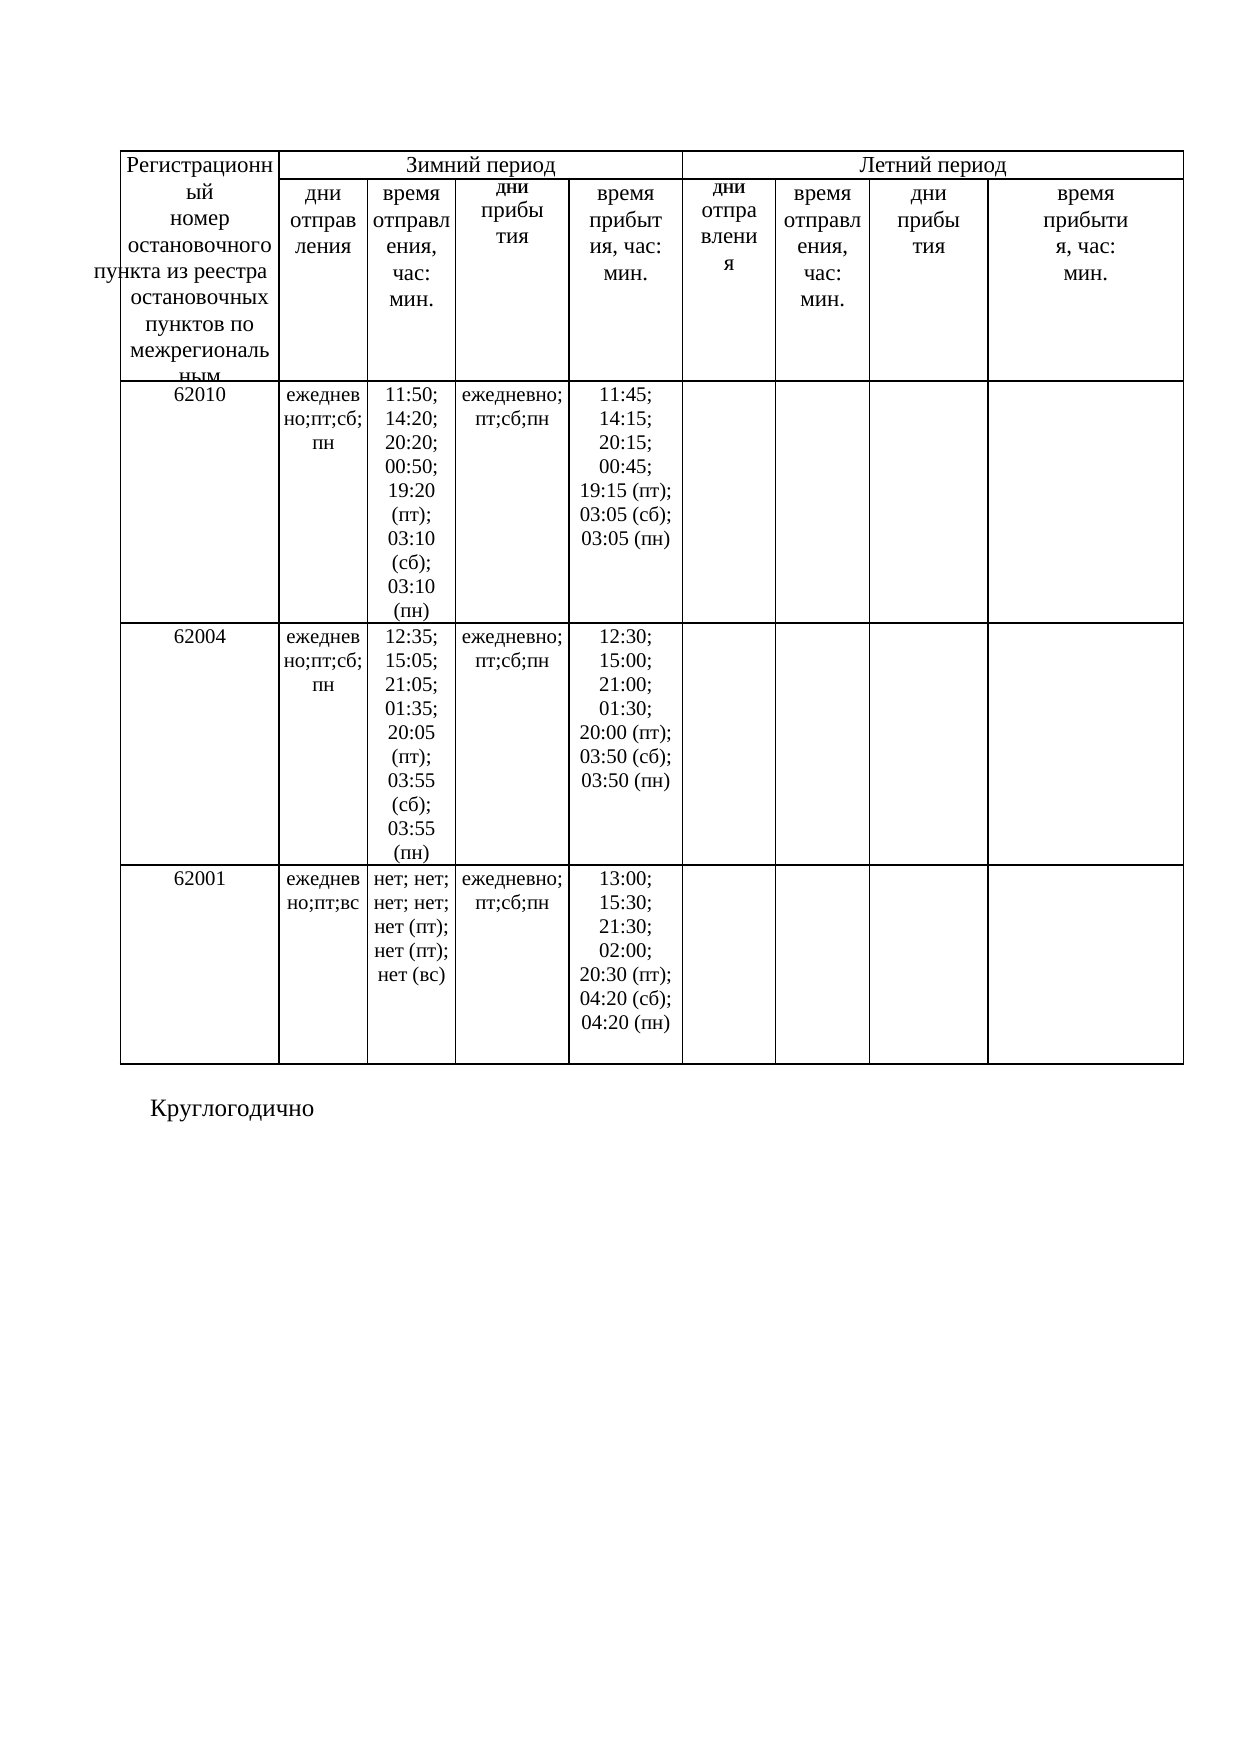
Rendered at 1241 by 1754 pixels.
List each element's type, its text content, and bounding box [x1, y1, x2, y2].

table_cell [683, 624, 775, 864]
table_cell ежедневно;пт;сб;пн [456, 866, 568, 1063]
table_cell ежедневно;пт;вс [280, 866, 367, 1063]
table_cell 62001 [121, 866, 278, 1063]
table_cell время прибыт ия, час: мин. [570, 180, 682, 380]
table_cell [683, 382, 775, 622]
table_cell дни отправ ления [280, 180, 367, 380]
table_cell 11:50; 14:20; 20:20; 00:50; 19:20 (пт); 03:10 (сб); 03:10 (пн) [368, 382, 455, 622]
table_cell ежедневно;пт;сб;пн [280, 624, 367, 864]
table_cell [776, 866, 869, 1063]
table_cell 12:30; 15:00; 21:00; 01:30; 20:00 (пт); 03:50 (сб); 03:50 (пн) [570, 624, 682, 864]
table_cell 13:00; 15:30; 21:30; 02:00; 20:30 (пт); 04:20 (сб); 04:20 (пн) [570, 866, 682, 1063]
table_cell время прибыти я, час: мин. [989, 180, 1183, 380]
table_cell [989, 624, 1183, 864]
table_cell 11:45; 14:15; 20:15; 00:45; 19:15 (пт); 03:05 (сб); 03:05 (пн) [570, 382, 682, 622]
table_cell [989, 866, 1183, 1063]
table_cell ежедневно;пт;сб;пн [456, 624, 568, 864]
table_cell [870, 382, 987, 622]
table_cell [989, 382, 1183, 622]
table_cell время отправл ения, час: мин. [776, 180, 869, 380]
table_cell ДНИ отпра влени я [683, 180, 775, 380]
table_cell ДНИ прибы тия [456, 180, 568, 380]
table_cell [870, 624, 987, 864]
table_header Зимний период [280, 152, 682, 178]
table_cell нет; нет; нет; нет; нет (пт); нет (пт); нет (вс) [368, 866, 455, 1063]
table_cell [776, 624, 869, 864]
table_cell 62010 [121, 382, 278, 622]
table_cell 12:35; 15:05; 21:05; 01:35; 20:05 (пт); 03:55 (сб); 03:55 (пн) [368, 624, 455, 864]
text Круглогодично [150, 1093, 1090, 1122]
table_header Регистрационный номер остановочного пункта из реестра остановочных пунктов по межрегиональным маршрутам регулярных перевозок [121, 152, 278, 380]
table_cell ежедневно;пт;сб;пн [456, 382, 568, 622]
table_cell ежедневно;пт;сб;пн [280, 382, 367, 622]
table_cell время отправл ения, час: мин. [368, 180, 455, 380]
table_cell 62004 [121, 624, 278, 864]
table_header Летний период [683, 152, 1183, 178]
table_cell [776, 382, 869, 622]
table_cell дни прибы тия [870, 180, 987, 380]
table_cell [870, 866, 987, 1063]
table_cell [683, 866, 775, 1063]
